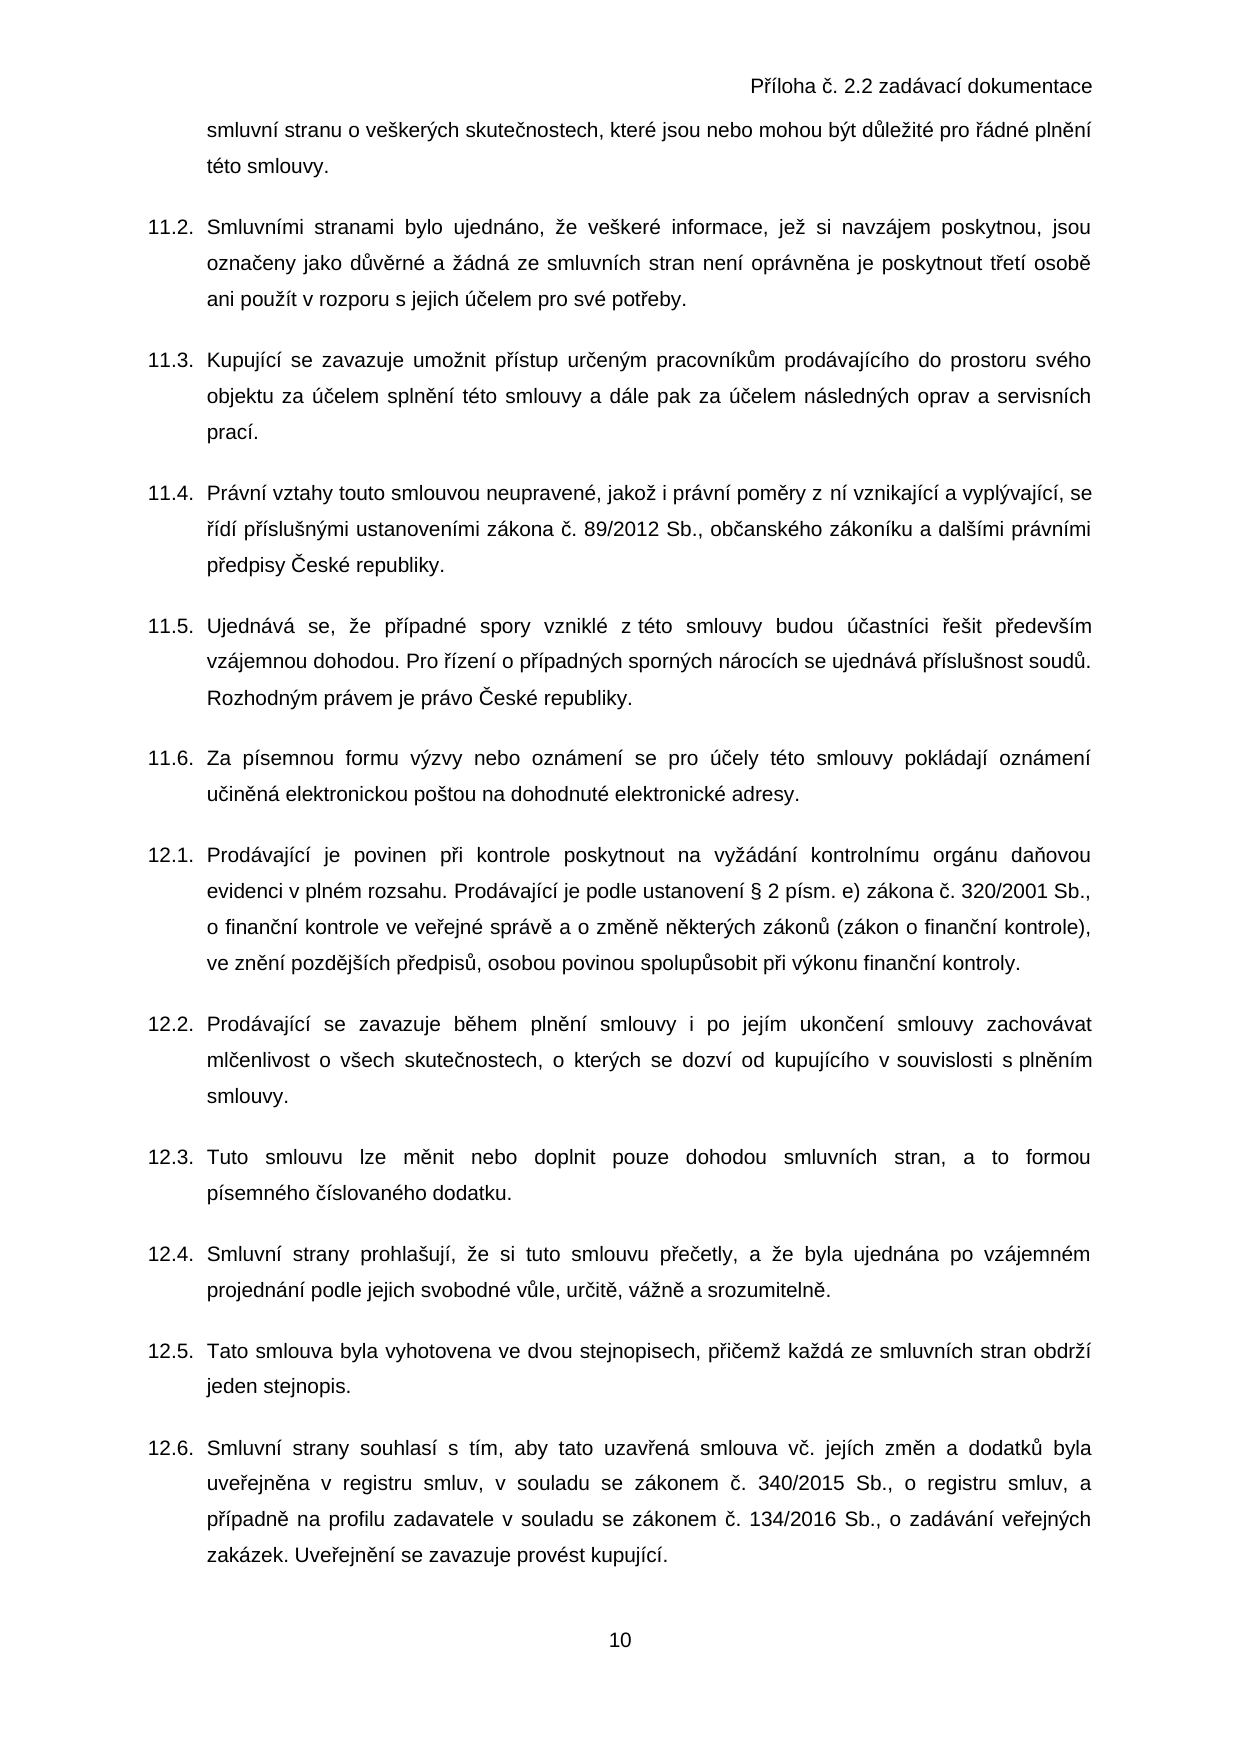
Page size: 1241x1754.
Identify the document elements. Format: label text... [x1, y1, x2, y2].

list Smluvními stranami bylo ujednáno, že veškeré informace, jež si navzájem poskytnou, jsou označeny jako důvěrné a žádná ze smluvních stran není oprávněna je poskytnout třetí osobě ani použít v rozporu s jejich účelem pro své potřeby. [148, 215, 1093, 311]
list Tuto smlouvu lze měnit nebo doplnit pouze dohodou smluvních stran, a to formou písemného číslovaného dodatku. [148, 1145, 1093, 1204]
list Tato smlouva byla vyhotovena ve dvou stejnopisech, přičemž každá ze smluvních stran obdrží jeden stejnopis. [148, 1338, 1093, 1398]
list Kupující se zavazuje umožnit přístup určeným pracovníkům prodávajícího do prostoru svého objektu za účelem splnění této smlouvy a dále pak za účelem následných oprav a servisních prací. [148, 348, 1093, 444]
list Za písemnou formu výzvy nebo oznámení se pro účely této smlouvy pokládají oznámení učiněná elektronickou poštou na dohodnuté elektronické adresy. [148, 746, 1093, 806]
list Smluvní strany prohlašují, že si tuto smlouvu přečetly, a že byla ujednána po vzájemném projednání podle jejich svobodné vůle, určitě, vážně a srozumitelně. [148, 1242, 1093, 1301]
list Právní vztahy touto smlouvou neupravené, jakož i právní poměry z ní vznikající a vyplývající, se řídí příslušnými ustanoveními zákona č. 89/2012 Sb., občanského zákoníku a dalšími právními předpisy České republiky. [148, 481, 1093, 576]
list Ujednává se, že případné spory vzniklé z této smlouvy budou účastníci řešit především vzájemnou dohodou. Pro řízení o případných sporných nárocích se ujednává příslušnost soudů. Rozhodným právem je právo České republiky. [148, 613, 1093, 709]
list Prodávající je povinen při kontrole poskytnout na vyžádání kontrolnímu orgánu daňovou evidenci v plném rozsahu. Prodávající je podle ustanovení § 2 písm. e) zákona č. 320/2001 Sb., o finanční kontrole ve veřejné správě a o změně některých zákonů (zákon o finanční kontrole), ve znění pozdějších předpisů, osobou povinou spolupůsobit při výkonu finanční kontroly. [148, 843, 1093, 975]
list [148, 118, 1093, 178]
list Smluvní strany souhlasí s tím, aby tato uzavřená smlouva vč. jejích změn a dodatků byla uveřejněna v registru smluv, v souladu se zákonem č. 340/2015 Sb., o registru smluv, a případně na profilu zadavatele v souladu se zákonem č. 134/2016 Sb., o zadávání veřejných zakázek. Uveřejnění se zavazuje provést kupující. [148, 1435, 1093, 1567]
list Prodávající se zavazuje během plnění smlouvy i po jejím ukončení smlouvy zachovávat mlčenlivost o všech skutečnostech, o kterých se dozví od kupujícího v souvislosti s plněním smlouvy. [148, 1012, 1093, 1108]
